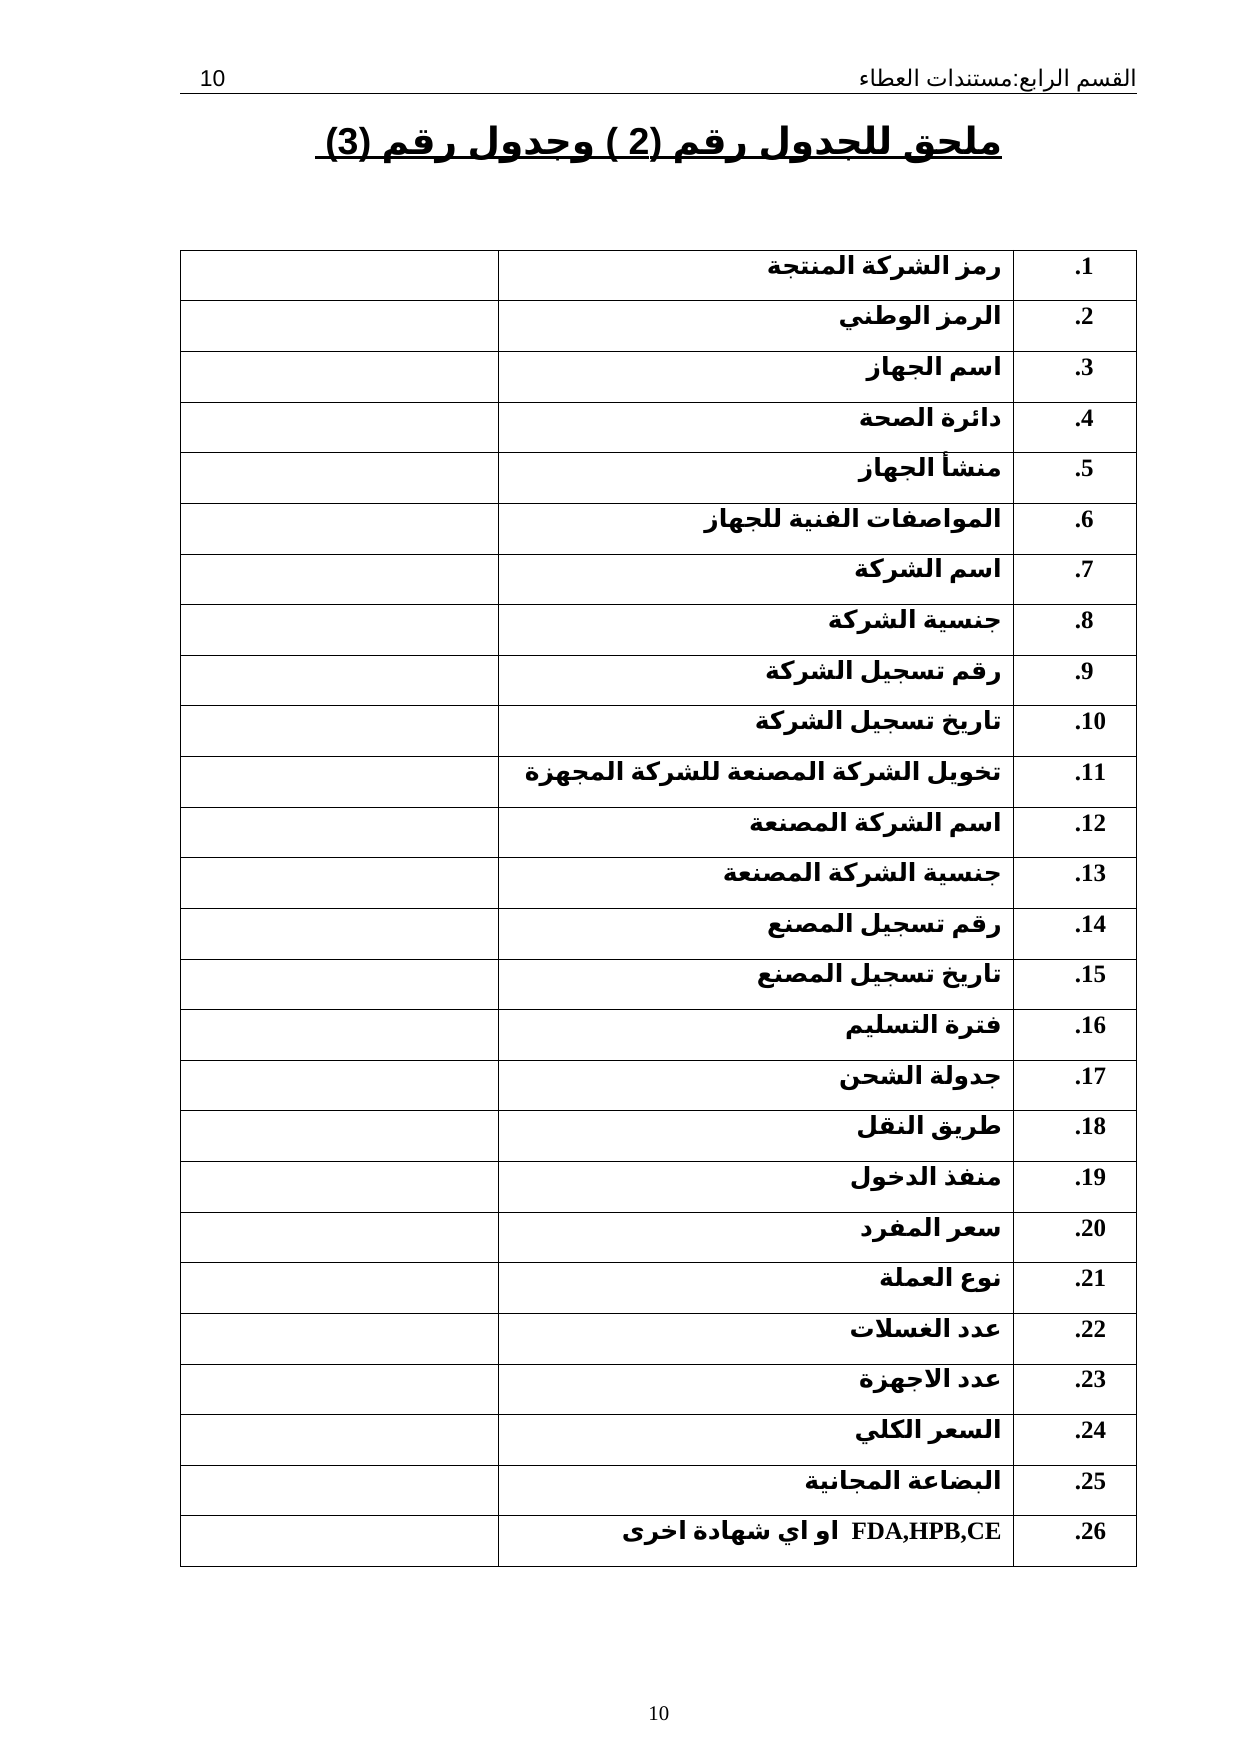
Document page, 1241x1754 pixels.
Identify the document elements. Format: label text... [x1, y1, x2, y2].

table_cell [181, 1466, 498, 1515]
table_cell [1014, 352, 1136, 402]
table_cell السعر الكلي [499, 1415, 1013, 1465]
table_cell البضاعة المجانية [499, 1466, 1013, 1515]
table_cell منفذ الدخول [499, 1162, 1013, 1212]
table_cell عدد الاجهزة [499, 1365, 1013, 1414]
table_header [181, 251, 498, 300]
table_cell [181, 1314, 498, 1363]
table_cell [181, 757, 498, 807]
table_cell [1014, 1010, 1136, 1060]
table_cell [1014, 858, 1136, 908]
table_cell جنسية الشركة [499, 605, 1013, 655]
table_cell [181, 808, 498, 857]
table_cell [1014, 605, 1136, 655]
table_cell [181, 656, 498, 705]
table_cell طريق النقل [499, 1111, 1013, 1161]
table_cell [1014, 1314, 1136, 1363]
table_cell [181, 1365, 498, 1414]
table_cell [181, 301, 498, 351]
table_cell [181, 352, 498, 402]
table_cell جدولة الشحن [499, 1061, 1013, 1110]
table_cell [181, 1111, 498, 1161]
table_cell [1014, 555, 1136, 604]
table_cell جنسية الشركة المصنعة [499, 858, 1013, 908]
table_cell فترة التسليم [499, 1010, 1013, 1060]
table_cell [1014, 1162, 1136, 1212]
table_cell [181, 453, 498, 503]
table_cell [1014, 1263, 1136, 1313]
table_cell [181, 1263, 498, 1313]
table_cell [1014, 1061, 1136, 1110]
table_cell [1014, 1415, 1136, 1465]
table_cell منشأ الجهاز [499, 453, 1013, 503]
table_cell [181, 403, 498, 452]
table_cell تخويل الشركة المصنعة للشركة المجهزة [499, 757, 1013, 807]
table_cell [181, 1010, 498, 1060]
table_cell [181, 605, 498, 655]
table_cell [181, 504, 498, 553]
table_cell اسم الجهاز [499, 352, 1013, 402]
table_cell [1014, 504, 1136, 553]
table_cell الرمز الوطني [499, 301, 1013, 351]
table_cell [1014, 909, 1136, 958]
table_cell اسم الشركة المصنعة [499, 808, 1013, 857]
table_cell [1014, 301, 1136, 351]
table_cell [181, 1162, 498, 1212]
table_cell FDA,HPB,CE او اي شهادة اخرى [499, 1516, 1013, 1566]
table_cell [181, 960, 498, 1009]
table_cell [1014, 808, 1136, 857]
table_cell [181, 1516, 498, 1566]
table_cell [1014, 1466, 1136, 1515]
table_cell [181, 858, 498, 908]
table_cell دائرة الصحة [499, 403, 1013, 452]
table_cell تاريخ تسجيل الشركة [499, 706, 1013, 756]
table_cell [1014, 1213, 1136, 1262]
table_cell عدد الغسلات [499, 1314, 1013, 1363]
table_cell [181, 909, 498, 958]
table_cell [1014, 1365, 1136, 1414]
table_cell اسم الشركة [499, 555, 1013, 604]
table_cell [1014, 656, 1136, 705]
table_cell [181, 706, 498, 756]
table_cell المواصفات الفنية للجهاز [499, 504, 1013, 553]
table_cell [1014, 1516, 1136, 1566]
table_cell [1014, 403, 1136, 452]
table_header رمز الشركة المنتجة [499, 251, 1013, 300]
table_cell رقم تسجيل الشركة [499, 656, 1013, 705]
table_cell نوع العملة [499, 1263, 1013, 1313]
table_cell [1014, 1111, 1136, 1161]
text ملحق للجدول رقم (2 ) وجدول رقم (3) [180, 119, 1137, 162]
table_cell [181, 1213, 498, 1262]
table_cell [181, 1415, 498, 1465]
table_cell [181, 1061, 498, 1110]
table_cell [1014, 960, 1136, 1009]
table_cell [1014, 453, 1136, 503]
table_cell تاريخ تسجيل المصنع [499, 960, 1013, 1009]
table_cell رقم تسجيل المصنع [499, 909, 1013, 958]
table_cell [1014, 757, 1136, 807]
table_cell سعر المفرد [499, 1213, 1013, 1262]
table_header [1014, 251, 1136, 300]
table_cell [1014, 706, 1136, 756]
table_cell [181, 555, 498, 604]
